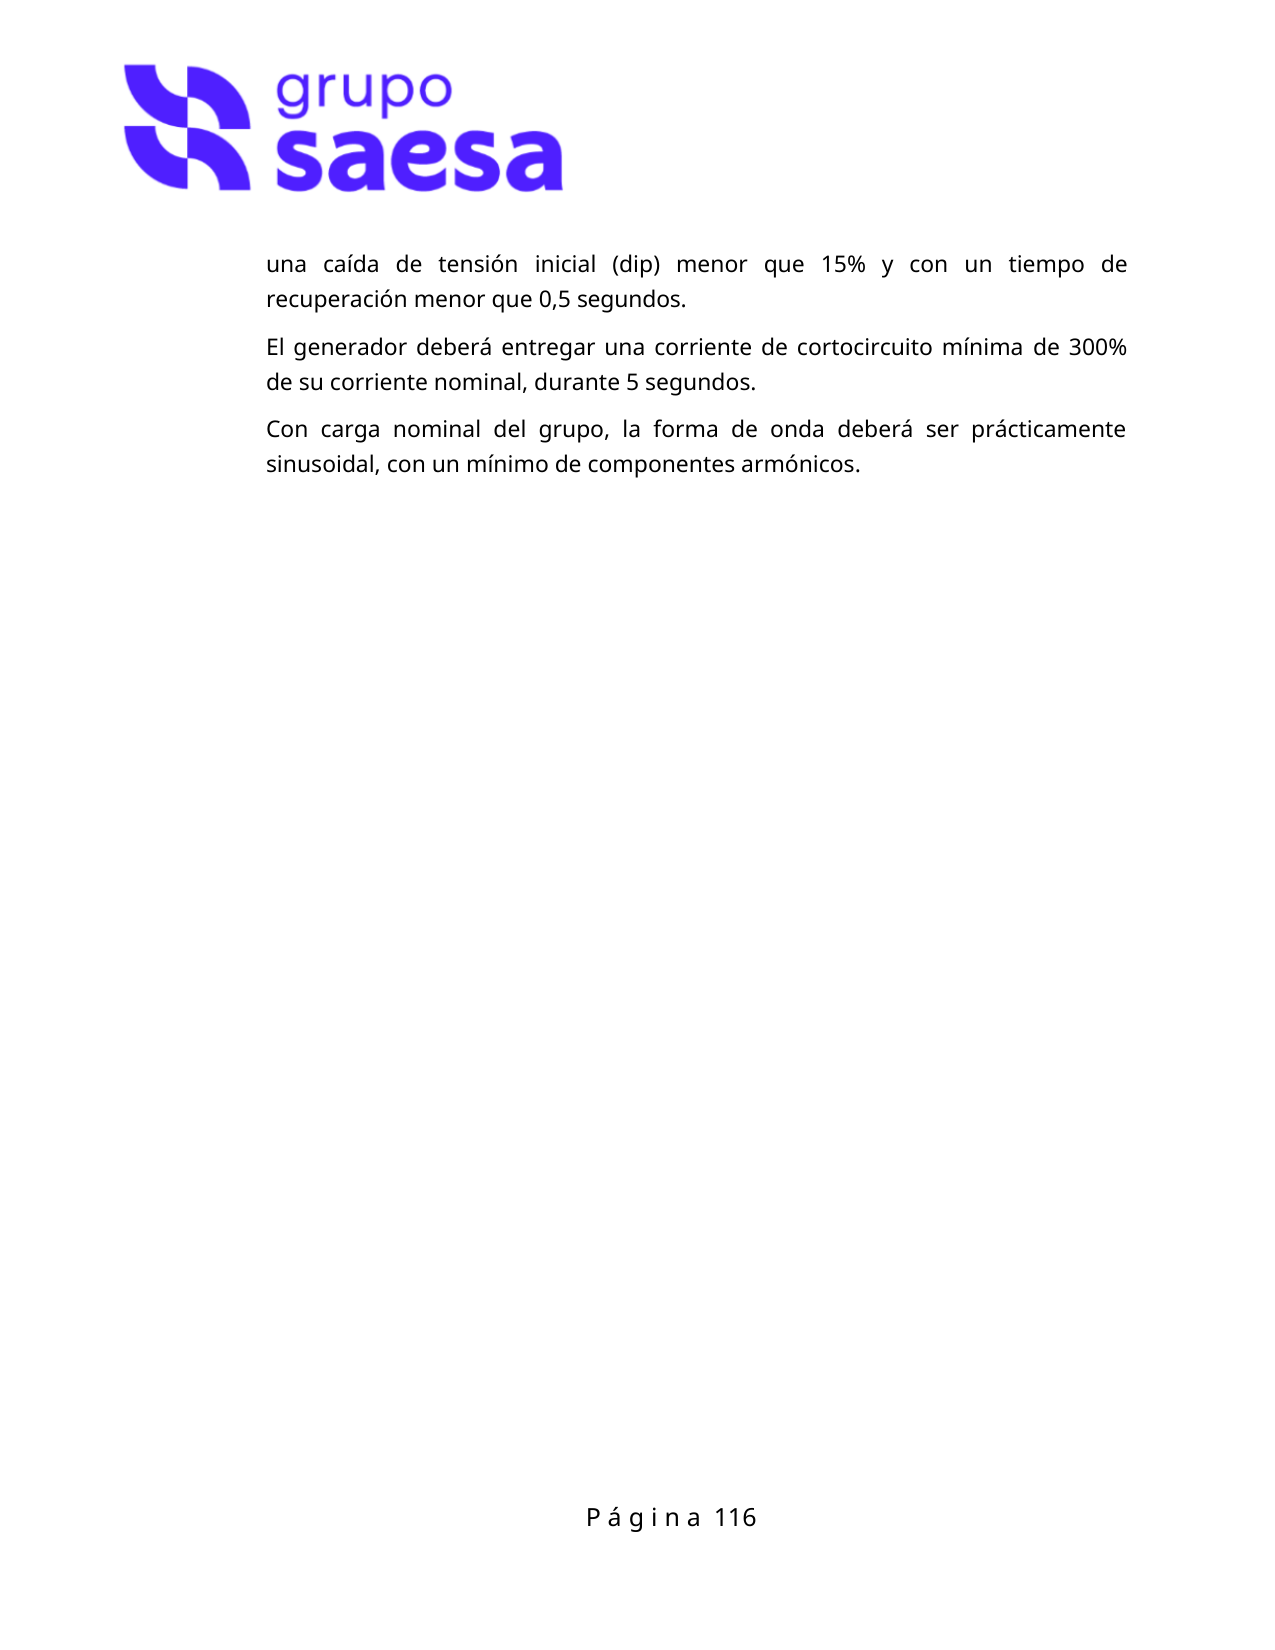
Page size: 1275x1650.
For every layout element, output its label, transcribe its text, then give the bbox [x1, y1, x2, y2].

text Con carga nominal del grupo, la forma de onda deberá ser prácticamente sinusoidal, con un mínimo de componentes armónicos. [266, 413, 1127, 479]
picture [112, 55, 569, 196]
text El generador deberá entregar una corriente de cortocircuito mínima de 300% de su corriente nominal, durante 5 segundos. [266, 331, 1127, 397]
